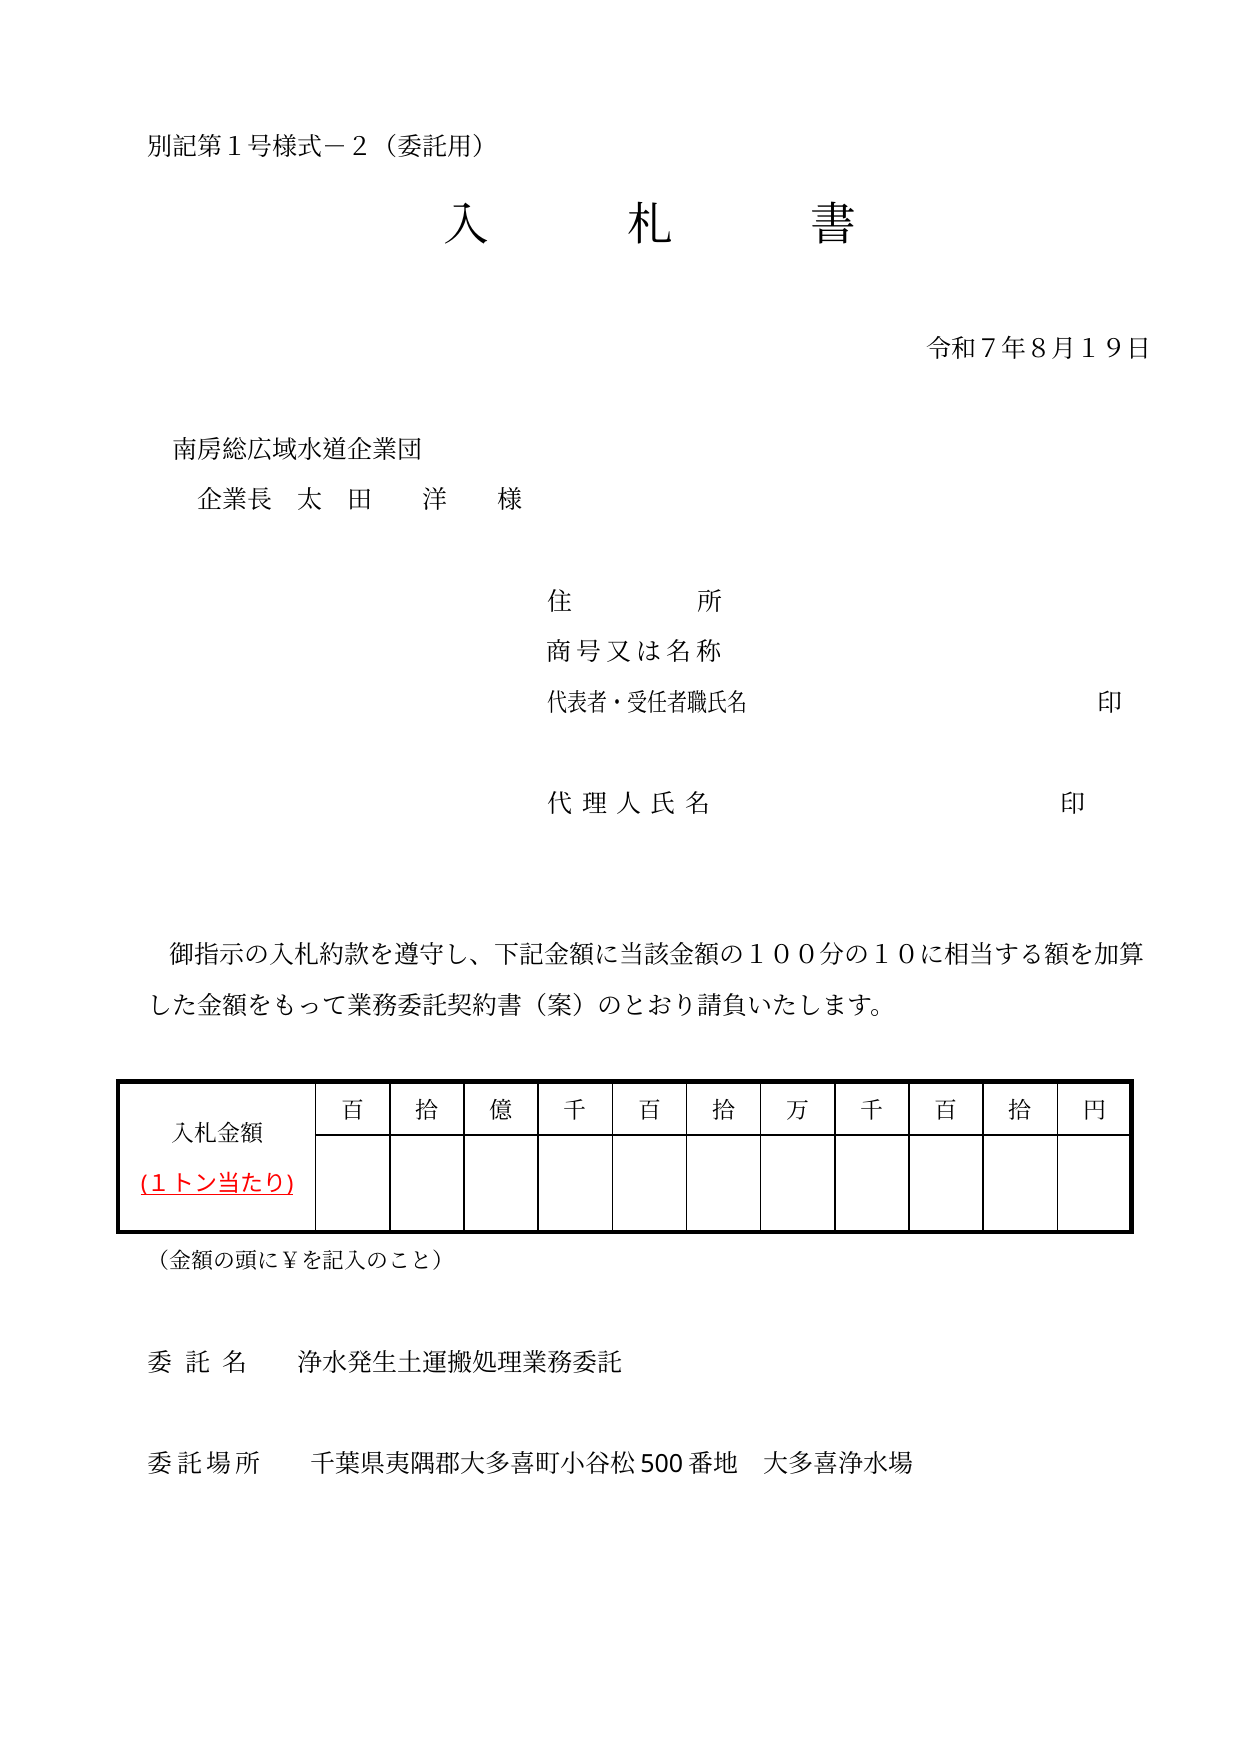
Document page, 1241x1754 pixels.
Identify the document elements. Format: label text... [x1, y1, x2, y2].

text 入 札 書 [148, 170, 1152, 271]
text 委託場所 千葉県夷隅郡大多喜町小谷松500番地 大多喜浄水場 [148, 1436, 1152, 1487]
text 住 所 [148, 574, 1152, 624]
text （金額の頭に￥を記入のこと） [148, 1234, 1152, 1285]
text した金額をもって業務委託契約書（案）のとおり請負いたします。 [148, 978, 1152, 1028]
table_cell [687, 1136, 760, 1229]
table_header 万 [761, 1084, 834, 1134]
table_cell [836, 1136, 908, 1229]
text 代表者・受任者職氏名 印 [148, 675, 1152, 725]
text 御指示の入札約款を遵守し、下記金額に当該金額の１００分の１０に相当する額を加算 [148, 927, 1152, 978]
table_header 拾 [984, 1084, 1057, 1134]
text 令和７年８月１９日 [148, 321, 1152, 372]
text 代理人氏名 印 [148, 776, 1152, 826]
table_cell [316, 1136, 389, 1229]
text 委託名 浄水発生土運搬処理業務委託 [148, 1335, 1152, 1386]
table_header 円 [1058, 1084, 1129, 1134]
table_header 百 [613, 1084, 686, 1134]
table_cell [1058, 1136, 1129, 1229]
table_cell [910, 1136, 982, 1229]
text 企業長 太 田 洋 様 [148, 473, 1152, 523]
table_header 千 [539, 1084, 612, 1134]
table_header 千 [836, 1084, 908, 1134]
table_cell [391, 1136, 463, 1229]
text 別記第１号様式－２（委託用） [148, 119, 1152, 170]
table_header 百 [316, 1084, 389, 1134]
table_cell [613, 1136, 686, 1229]
table_header 百 [910, 1084, 982, 1134]
table_cell [465, 1136, 537, 1229]
table_header 億 [465, 1084, 537, 1134]
table_header 拾 [391, 1084, 463, 1134]
table_header 入札金額 (１トン当たり) [120, 1084, 315, 1229]
text 商号又は名称 [148, 624, 1152, 675]
table_cell [539, 1136, 612, 1229]
text 南房総広域水道企業団 [148, 422, 1152, 473]
table_header 拾 [687, 1084, 760, 1134]
table_cell [984, 1136, 1057, 1229]
table_cell [761, 1136, 834, 1229]
